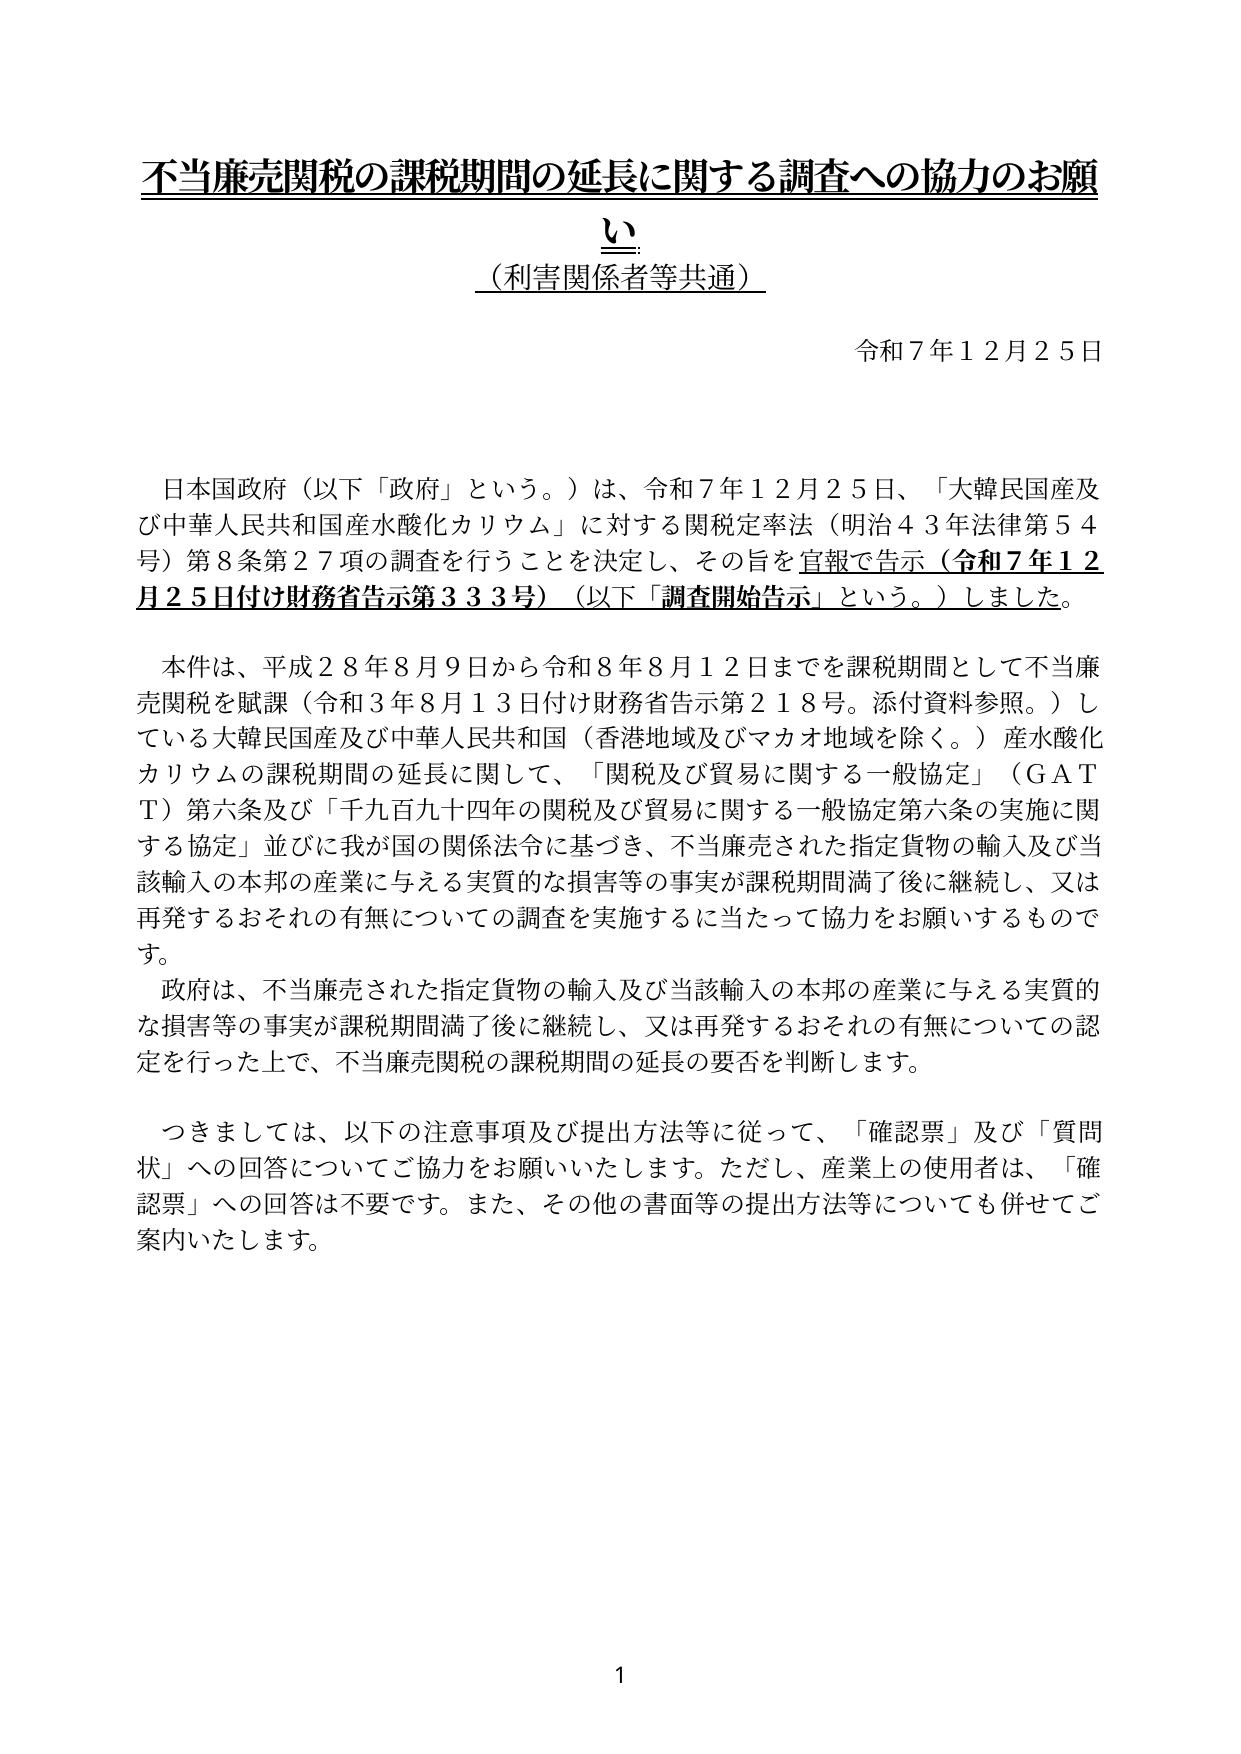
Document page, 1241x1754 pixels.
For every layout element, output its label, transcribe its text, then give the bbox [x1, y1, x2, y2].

text つきましては、以下の注意事項及び提出方法等に従って、「確認票」及び「質問状」への回答についてご協力をお願いいたします。ただし、産業上の使用者は、「確認票」への回答は不要です。また、その他の書面等の提出方法等についても併せてご案内いたします。 [136, 1113, 1104, 1256]
text 日本国政府（以下「政府」という。）は、令和７年１２月２５日、「大韓民国産及び中華人民共和国産水酸化カリウム」に対する関税定率法（明治４３年法律第５４号）第８条第２７項の調査を行うことを決定し、その旨を官報で告示（令和７年１２月２５日付け財務省告示第３３３号）（以下「調査開始告示」という。）しました。 [136, 469, 1104, 613]
text （利害関係者等共通） [136, 255, 1104, 297]
text 本件は、平成２８年８月９日から令和８年８月１２日までを課税期間として不当廉売関税を賦課（令和３年８月１３日付け財務省告示第２１８号。添付資料参照。）している大韓民国産及び中華人民共和国（香港地域及びマカオ地域を除く。）産水酸化カリウムの課税期間の延長に関して、「関税及び貿易に関する一般協定」（ＧＡＴＴ）第六条及び「千九百九十四年の関税及び貿易に関する一般協定第六条の実施に関する協定」並びに我が国の関係法令に基づき、不当廉売された指定貨物の輸入及び当該輸入の本邦の産業に与える実質的な損害等の事実が課税期間満了後に継続し、又は再発するおそれの有無についての調査を実施するに当たって協力をお願いするものです。 [136, 647, 1104, 971]
text 令和７年１２月２５日 [136, 331, 1104, 367]
text 政府は、不当廉売された指定貨物の輸入及び当該輸入の本邦の産業に与える実質的な損害等の事実が課税期間満了後に継続し、又は再発するおそれの有無についての認定を行った上で、不当廉売関税の課税期間の延長の要否を判断します。 [136, 971, 1104, 1078]
text 不当廉売関税の課税期間の延長に関する調査への協力のお願い [136, 148, 1104, 255]
